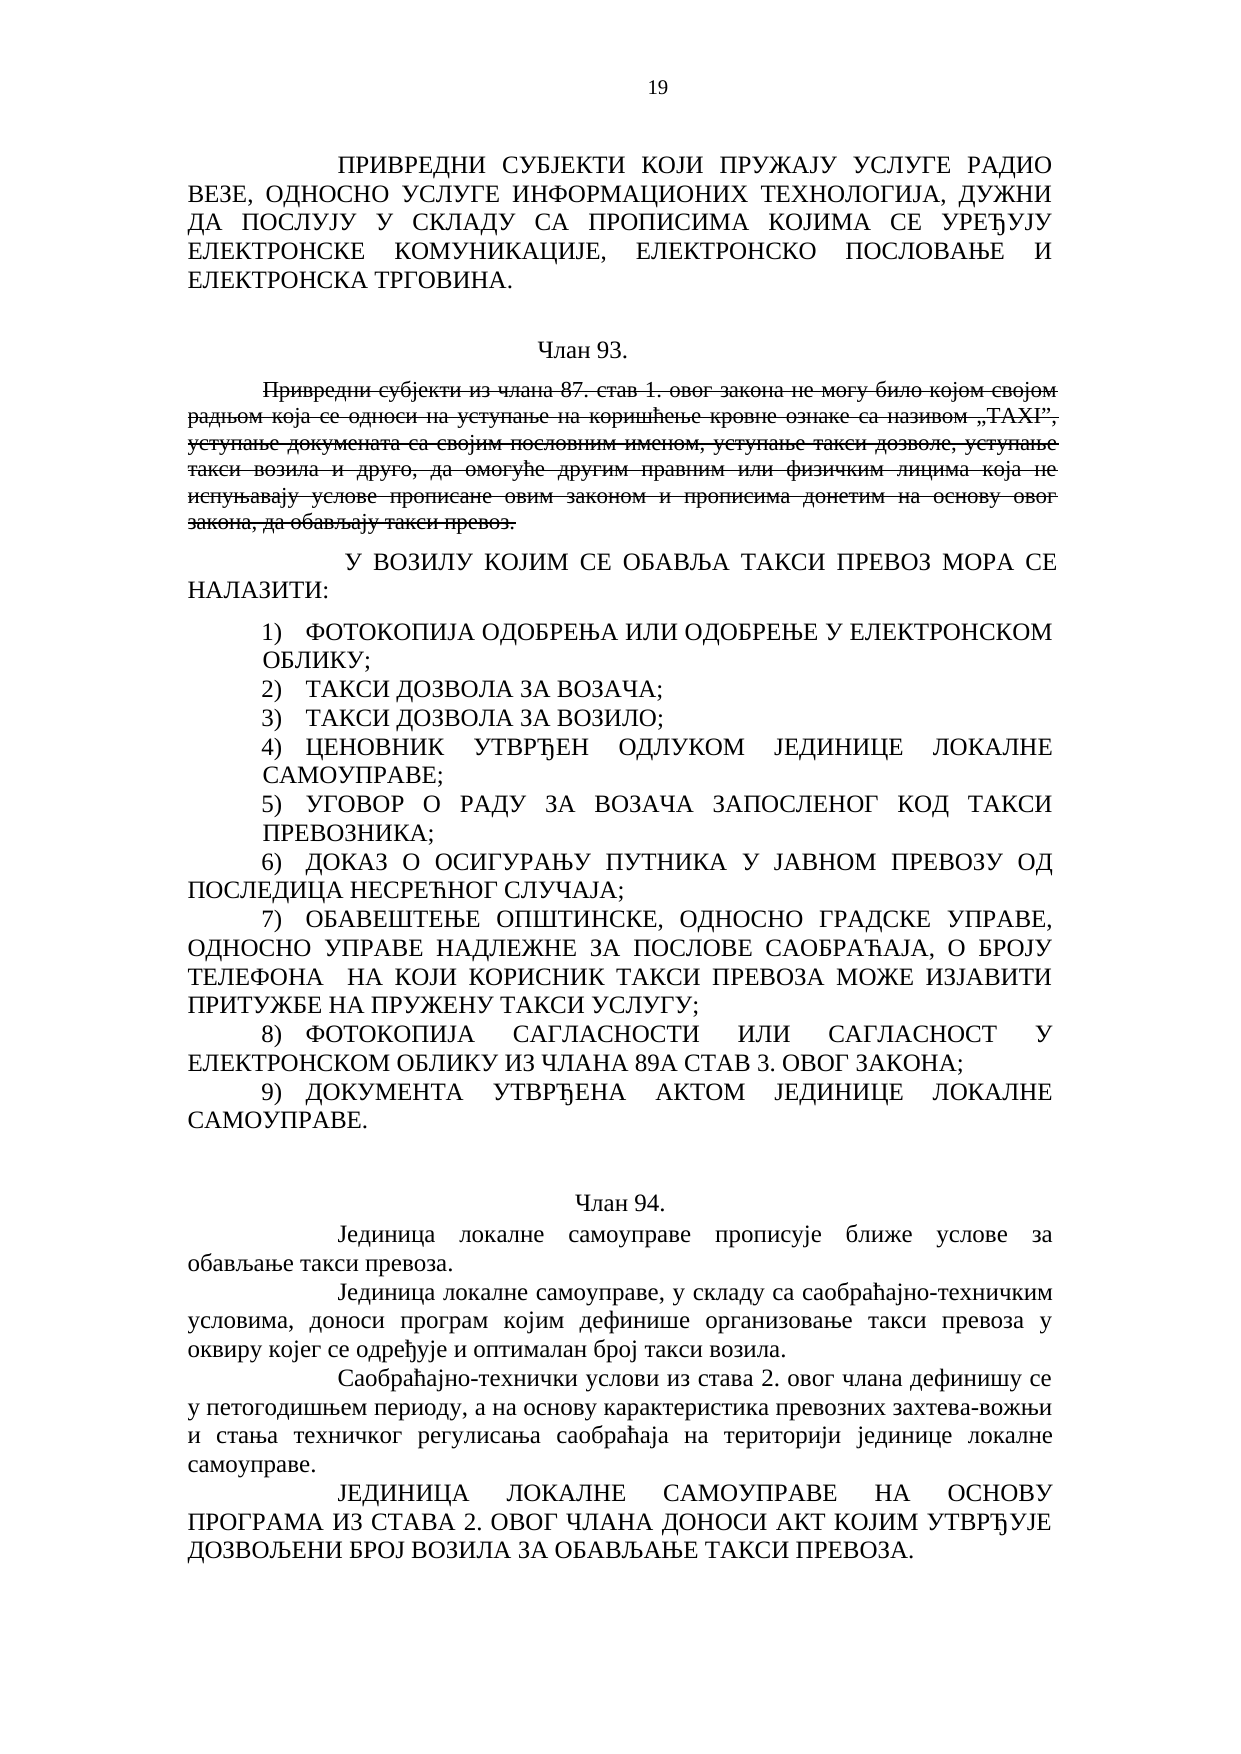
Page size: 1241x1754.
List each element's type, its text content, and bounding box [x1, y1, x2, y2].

list ОБАВЕШТЕЊЕ ОПШТИНСКЕ, ОДНОСНО ГРАДСКЕ УПРАВЕ, ОДНОСНО УПРАВЕ НАДЛЕЖНЕ ЗА ПОСЛОВЕ САОБРАЋАЈА, О БРОЈУ ТЕЛЕФОНА НА КОЈИ КОРИСНИК ТАКСИ ПРЕВОЗА МОЖЕ ИЗЈАВИТИ ПРИТУЖБЕ НА ПРУЖЕНУ ТАКСИ УСЛУГУ; [187, 904, 1053, 1019]
list ДОКАЗ О ОСИГУРАЊУ ПУТНИКА У ЈАВНОМ ПРЕВОЗУ ОД ПОСЛЕДИЦА НЕСРЕЋНОГ СЛУЧАЈА; [187, 847, 1053, 904]
text ЈЕДИНИЦА ЛОКАЛНЕ САМОУПРАВЕ НА ОСНОВУ ПРОГРАМА ИЗ СТАВА 2. ОВОГ ЧЛАНА ДОНОСИ АКТ КОЈИМ УТВРЂУЈЕ ДОЗВОЉЕНИ БРОЈ ВОЗИЛА ЗА ОБАВЉАЊЕ ТАКСИ ПРЕВОЗА. [187, 1478, 1053, 1564]
text Члан 93. [187, 335, 978, 364]
list УГОВОР О РАДУ ЗА ВОЗАЧА ЗАПОСЛЕНОГ КОД ТАКСИ ПРЕВОЗНИКА; [261, 789, 1053, 847]
list ФОТОКОПИЈА САГЛАСНОСТИ ИЛИ САГЛАСНОСТ У ЕЛЕКТРОНСКОМ ОБЛИКУ ИЗ ЧЛАНА 89А СТАВ 3. ОВОГ ЗАКОНА; [187, 1019, 1053, 1077]
text Привредни субјекти из члана 87. став 1. овог закона не могу било којом својом радњом која се односи на уступање на коришћење кровне ознаке са називом „ТАXI”, уступање докумената са својим пословним именом, уступање такси дозволе, уступање такси возила и друго, да омогуће другим правним или физичким лицима која не испуњавају услове прописане овим законом и прописима донетим на основу овог закона, да обављају такси превоз. [187, 497, 1058, 534]
text Јединицa локалне самоуправе, у складу са саобраћајно-техничким условима, доноси програм којим дефинише организовање такси превоза у оквиру којег се одређује и оптималан број такси возила. [187, 1277, 1053, 1363]
list ТАКСИ ДОЗВОЛА ЗА ВОЗИЛО; [261, 703, 1053, 732]
list ЦЕНОВНИК УТВРЂЕН ОДЛУКОМ ЈЕДИНИЦЕ ЛОКАЛНЕ САМОУПРАВЕ; [261, 732, 1053, 789]
list ТАКСИ ДОЗВОЛА ЗА ВОЗАЧА; [261, 674, 1053, 703]
text У ВОЗИЛУ КОЈИМ СЕ ОБАВЉА ТАКСИ ПРЕВОЗ МОРА СЕ НАЛАЗИТИ: [187, 547, 1058, 604]
text ПРИВРЕДНИ СУБЈЕКТИ КОЈИ ПРУЖАЈУ УСЛУГЕ РАДИО ВЕЗЕ, ОДНОСНО УСЛУГЕ ИНФОРМАЦИОНИХ ТЕХНОЛОГИЈА, ДУЖНИ ДА ПОСЛУЈУ У СКЛАДУ СА ПРОПИСИМА КОЈИМА СЕ УРЕЂУЈУ ЕЛЕКТРОНСКЕ КОМУНИКАЦИЈЕ, ЕЛЕКТРОНСКО ПОСЛОВАЊЕ И ЕЛЕКТРОНСКА ТРГОВИНА. [187, 150, 1053, 294]
text Саобраћајно-технички услови из става 2. овог члана дефинишу се у петогодишњем периоду, а на основу карактеристика превозних захтева-вожњи и стања техничког регулисања саобраћаја на територији јединице локалне самоуправе. [187, 1363, 1053, 1478]
text Привредни субјекти из члана 87. став 1. овог закона не могу било којом својом радњом која се односи на уступање на коришћење кровне ознаке са називом „ТАXI”, уступање докумената са својим пословним именом, уступање такси дозволе, уступање такси возила и друго, да омогуће другим правним или физичким лицима која не испуњавају услове прописане овим законом и прописима донетим на основу овог закона, да обављају такси превоз. [187, 376, 1058, 417]
list ДОКУМЕНТА УТВРЂЕНА АКТОМ ЈЕДИНИЦЕ ЛОКАЛНЕ САМОУПРАВЕ. [187, 1077, 1053, 1134]
text Јединица локалне самоуправе прописује ближе услове за обављање такси превоза. [187, 1219, 1053, 1277]
list ФОТОКОПИЈА ОДОБРЕЊА ИЛИ ОДОБРЕЊЕ У ЕЛЕКТРОНСКОМ ОБЛИКУ; [261, 617, 1053, 674]
text Члан 94. [187, 1188, 1053, 1217]
